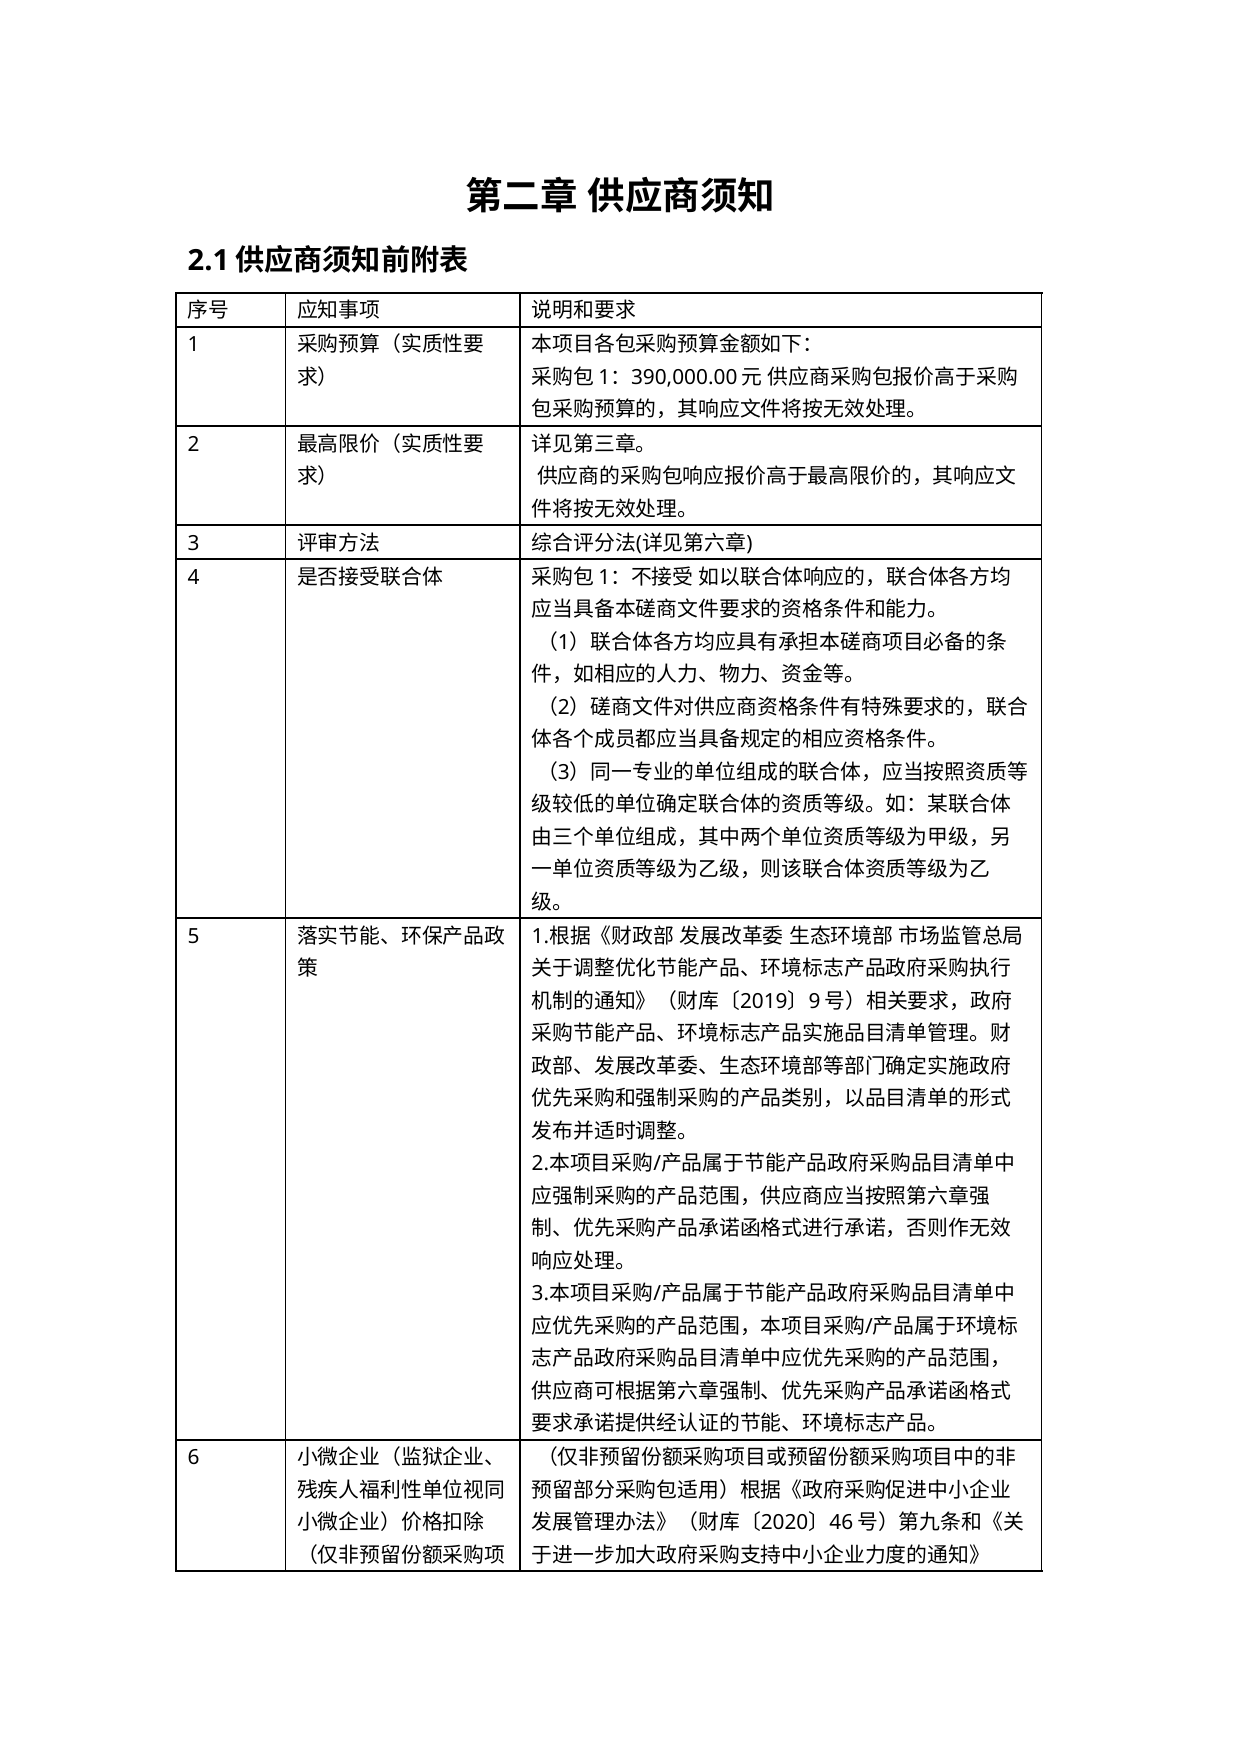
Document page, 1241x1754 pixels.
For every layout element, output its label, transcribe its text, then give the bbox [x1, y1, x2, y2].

table_cell 本项目各包采购预算金额如下： 采购包1：390,000.00元 供应商采购包报价高于采购包采购预算的，其响应文件将按无效处理。 [521, 328, 1041, 425]
text 2.1供应商须知前附表 [187, 227, 1053, 292]
table_cell 2 [177, 427, 285, 524]
table_cell 最高限价（实质性要求） [286, 427, 519, 524]
table_cell 5 [177, 919, 285, 1439]
table_cell 综合评分法(详见第六章) [521, 526, 1041, 558]
table_header 应知事项 [286, 294, 519, 326]
table_cell 1.根据《财政部 发展改革委 生态环境部 市场监管总局关于调整优化节能产品、环境标志产品政府采购执行机制的通知》（财库〔2019〕9号）相关要求，政府采购节能产品、环境标志产品实施品目清单管理。财政部、发展改革委、生态环境部等部门确定实施政府优先采购和强制采购的产品类别，以品目清单的形式发布并适时调整。 2.本项目采购/产品属于节能产品政府采购品目清单中应强制采购的产品范围，供应商应当按照第六章强制、优先采购产品承诺函格式进行承诺，否则作无效响应处理。 3.本项目采购/产品属于节能产品政府采购品目清单中应优先采购的产品范围，本项目采购/产品属于环境标志产品政府采购品目清单中应优先采购的产品范围，供应商可根据第六章强制、优先采购产品承诺函格式要求承诺提供经认证的节能、环境标志产品。 [521, 919, 1041, 1439]
table_cell 6 [177, 1441, 285, 1570]
table_cell 4 [177, 560, 285, 917]
text 第二章 供应商须知 [187, 162, 1053, 227]
table_cell 详见第三章。 供应商的采购包响应报价高于最高限价的，其响应文件将按无效处理。 [521, 427, 1041, 524]
table_header 说明和要求 [521, 294, 1041, 326]
table_cell 1 [177, 328, 285, 425]
table_cell 3 [177, 526, 285, 558]
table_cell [286, 1441, 519, 1570]
table_cell 是否接受联合体 [286, 560, 519, 917]
table_cell 采购包1：不接受 如以联合体响应的，联合体各方均应当具备本磋商文件要求的资格条件和能力。 （1）联合体各方均应具有承担本磋商项目必备的条件，如相应的人力、物力、资金等。 （2）磋商文件对供应商资格条件有特殊要求的，联合体各个成员都应当具备规定的相应资格条件。 （3）同一专业的单位组成的联合体，应当按照资质等级较低的单位确定联合体的资质等级。如：某联合体由三个单位组成，其中两个单位资质等级为甲级，另一单位资质等级为乙级，则该联合体资质等级为乙级。 [521, 560, 1041, 917]
table_header 序号 [177, 294, 285, 326]
table_cell 落实节能、环保产品政策 [286, 919, 519, 1439]
table_cell 评审方法 [286, 526, 519, 558]
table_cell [521, 1441, 1041, 1570]
table_cell 采购预算（实质性要求） [286, 328, 519, 425]
